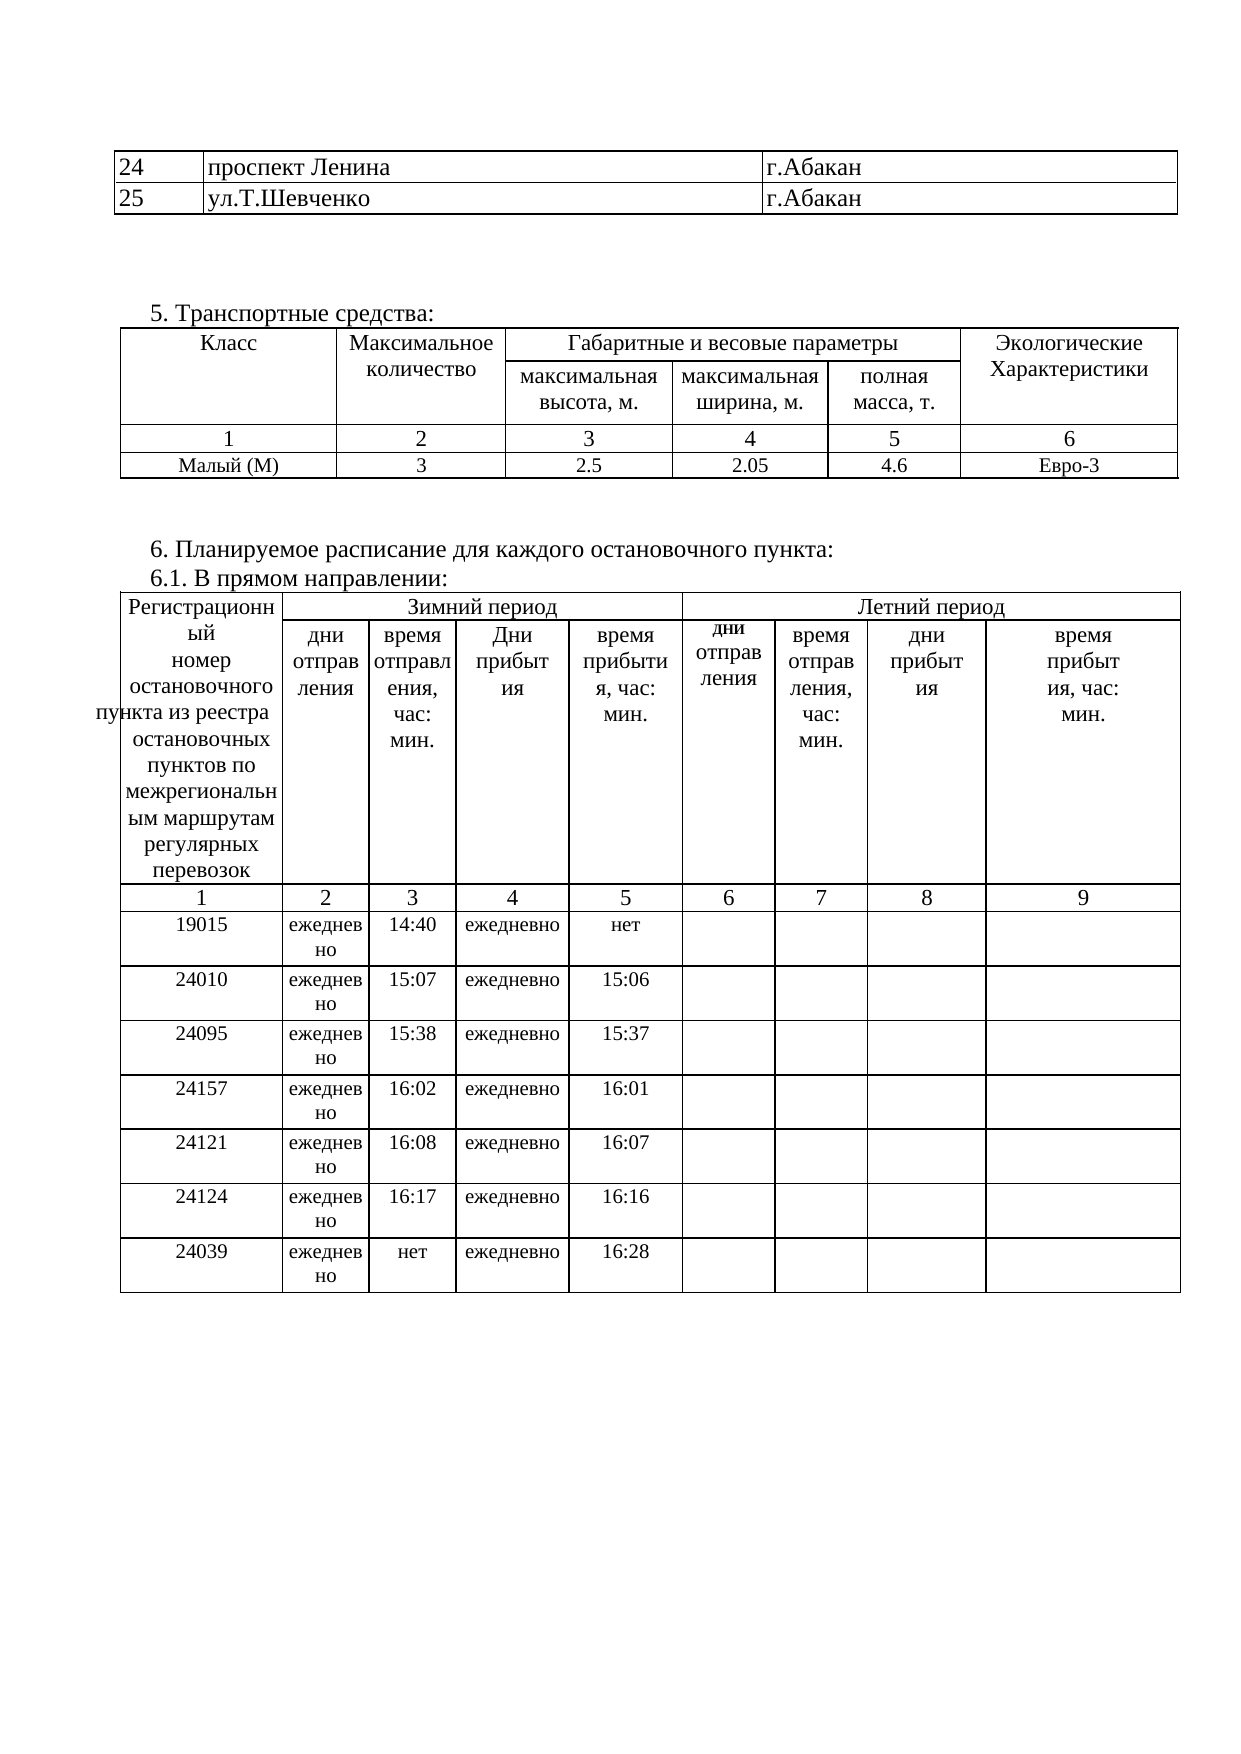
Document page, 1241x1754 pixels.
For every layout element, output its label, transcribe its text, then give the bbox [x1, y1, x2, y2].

table_cell [868, 967, 985, 1019]
table_header Экологические Характеристики [961, 329, 1177, 424]
text 6.1. В прямом направлении: [150, 563, 1090, 591]
table_cell [776, 912, 867, 965]
table_cell полная масса, т. [829, 362, 960, 424]
table_cell 6 [961, 425, 1177, 452]
table_cell ежедневно [457, 967, 568, 1019]
table_cell [987, 1184, 1180, 1237]
table_cell максимальная высота, м. [506, 362, 672, 424]
table_header Максимальное количество [337, 329, 505, 424]
table_cell 24039 [121, 1239, 282, 1291]
table_cell г.Абакан [763, 152, 1177, 181]
table_cell [683, 1239, 774, 1291]
table_cell время прибыт ия, час: мин. [987, 621, 1180, 883]
table_cell ежедневно [457, 1239, 568, 1291]
table_cell 3 [370, 885, 455, 911]
table_cell ДНИ отправ ления [683, 621, 774, 883]
table_cell 24095 [121, 1021, 282, 1074]
table_header Класс [121, 329, 336, 424]
table_cell 5 [570, 885, 682, 911]
table_cell 15:07 [370, 967, 455, 1019]
text 6. Планируемое расписание для каждого остановочного пункта: [150, 534, 1090, 563]
table_cell 16:28 [570, 1239, 682, 1291]
table_cell [683, 912, 774, 965]
table_cell ежедневно [283, 1239, 368, 1291]
table_cell ежедневно [283, 967, 368, 1019]
table_cell ежедневно [457, 1021, 568, 1074]
table_cell 16:08 [370, 1130, 455, 1183]
table_cell [868, 912, 985, 965]
table_cell ежедневно [283, 1021, 368, 1074]
table_cell 24157 [121, 1076, 282, 1128]
table_header Летний период [683, 593, 1180, 619]
table_cell 24124 [121, 1184, 282, 1237]
table_cell ежедневно [457, 1076, 568, 1128]
table_cell [987, 1239, 1180, 1291]
table_cell [683, 1076, 774, 1128]
table_cell время отправ ления, час: мин. [776, 621, 867, 883]
table_cell [987, 1076, 1180, 1128]
table_cell 4 [457, 885, 568, 911]
text 5. Транспортные средства: [150, 298, 1090, 327]
table_cell Малый (М) [121, 453, 336, 477]
table_cell [776, 1184, 867, 1237]
table_cell [868, 1184, 985, 1237]
table_header Габаритные и весовые параметры [506, 329, 960, 360]
table_cell [683, 1184, 774, 1237]
table_cell 24 [115, 152, 203, 181]
table_cell Евро-3 [961, 453, 1177, 477]
table_cell 4.6 [829, 453, 960, 477]
table_cell 24010 [121, 967, 282, 1019]
table_cell 2.05 [673, 453, 827, 477]
table_cell ежедневно [283, 1076, 368, 1128]
table_cell Дни прибыт ия [457, 621, 568, 883]
table_cell 16:16 [570, 1184, 682, 1237]
table_cell [683, 1021, 774, 1074]
table_cell ул.Т.Шевченко [204, 183, 762, 213]
table_cell 16:02 [370, 1076, 455, 1128]
table_cell [987, 1021, 1180, 1074]
table_cell ежедневно [283, 1130, 368, 1183]
table_cell проспект Ленина [204, 152, 762, 181]
table_cell 9 [987, 885, 1180, 911]
table_cell 24121 [121, 1130, 282, 1183]
table_cell 3 [506, 425, 672, 452]
table_cell 2.5 [506, 453, 672, 477]
table_cell ежедневно [283, 912, 368, 965]
table_cell 14:40 [370, 912, 455, 965]
table_cell время отправл ения, час: мин. [370, 621, 455, 883]
table_cell [868, 1130, 985, 1183]
table_cell [987, 1130, 1180, 1183]
table_cell 16:07 [570, 1130, 682, 1183]
table_cell 3 [337, 453, 505, 477]
table_cell 1 [121, 885, 282, 911]
table_cell 4 [673, 425, 827, 452]
table_cell 15:37 [570, 1021, 682, 1074]
table_cell [868, 1021, 985, 1074]
table_cell [987, 912, 1180, 965]
table_cell 7 [776, 885, 867, 911]
table_cell дни отправ ления [283, 621, 368, 883]
table_cell ежедневно [457, 1130, 568, 1183]
table_cell нет [370, 1239, 455, 1291]
table_cell [868, 1239, 985, 1291]
table_cell [776, 1076, 867, 1128]
table_cell 2 [337, 425, 505, 452]
table_cell [776, 1239, 867, 1291]
table_cell 15:38 [370, 1021, 455, 1074]
table_cell [776, 1130, 867, 1183]
table_cell 2 [283, 885, 368, 911]
table_cell ежедневно [457, 1184, 568, 1237]
table_cell 6 [683, 885, 774, 911]
table_cell 16:01 [570, 1076, 682, 1128]
table_cell время прибыти я, час: мин. [570, 621, 682, 883]
table_cell 16:17 [370, 1184, 455, 1237]
table_cell [987, 967, 1180, 1019]
table_cell [776, 1021, 867, 1074]
table_cell максимальная ширина, м. [673, 362, 827, 424]
table_cell 19015 [121, 912, 282, 965]
table_cell 15:06 [570, 967, 682, 1019]
table_cell [683, 967, 774, 1019]
table_cell дни прибыт ия [868, 621, 985, 883]
table_cell нет [570, 912, 682, 965]
table_cell 1 [121, 425, 336, 452]
table_cell г.Абакан [763, 181, 1177, 213]
table_cell [868, 1076, 985, 1128]
table_cell [776, 967, 867, 1019]
table_cell ежедневно [457, 912, 568, 965]
table_cell 25 [115, 183, 203, 213]
table_cell 5 [829, 425, 960, 452]
table_cell ежедневно [283, 1184, 368, 1237]
table_header Регистрационный номер остановочного пункта из реестра остановочных пунктов по межрегиональным маршрутам регулярных перевозок [121, 593, 282, 883]
table_header Зимний период [283, 593, 682, 619]
table_cell 8 [868, 885, 985, 911]
table_cell [683, 1130, 774, 1183]
